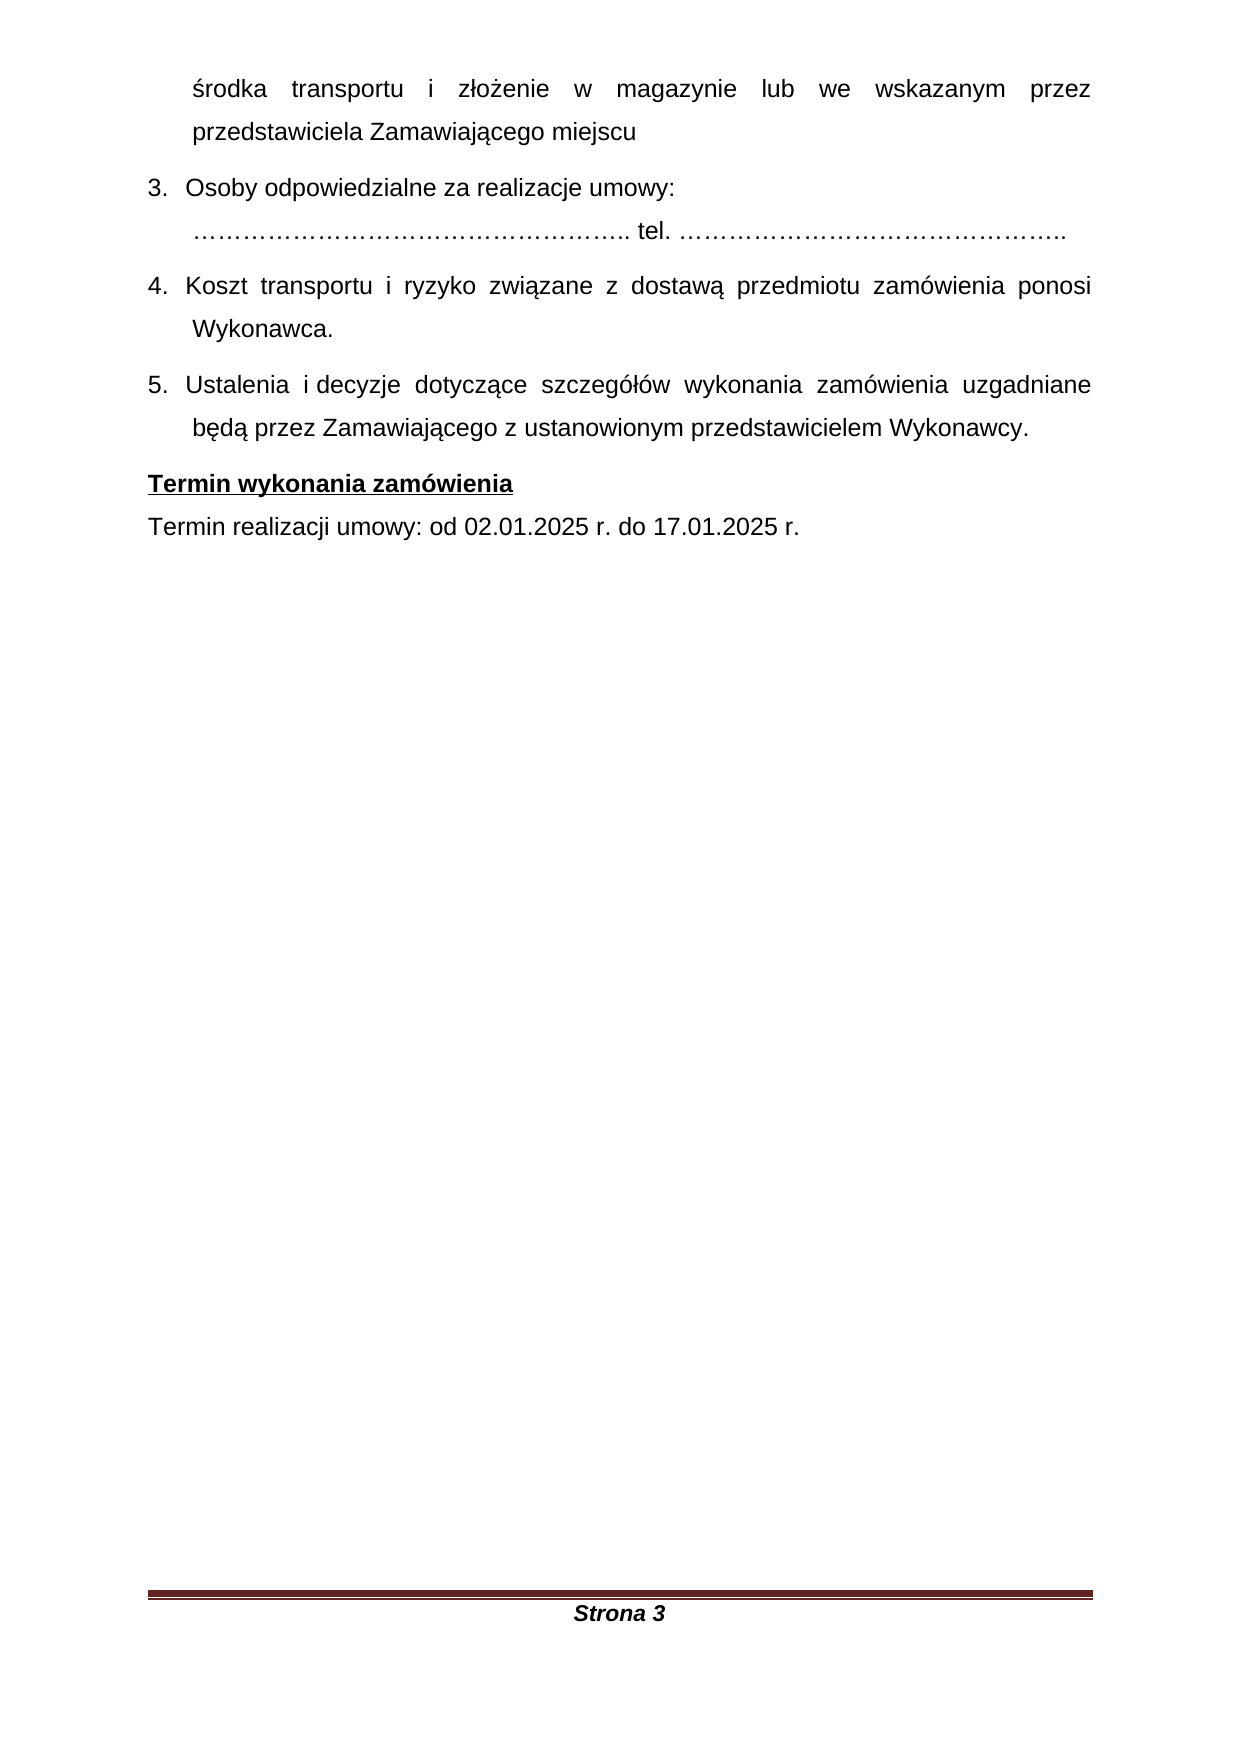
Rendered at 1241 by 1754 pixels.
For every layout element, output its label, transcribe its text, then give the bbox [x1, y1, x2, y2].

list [148, 74, 1093, 146]
text Termin wykonania zamówienia [148, 469, 1093, 498]
list Osoby odpowiedzialne za realizacje umowy: [147, 173, 1093, 201]
text Termin realizacji umowy: od 02.01.2025 r. do 17.01.2025 r. [148, 512, 1093, 541]
text …………………………………………….. tel. ……………………………………….. [192, 216, 1093, 244]
list Koszt transportu i ryzyko związane z dostawą przedmiotu zamówienia ponosi Wykonawca. [148, 271, 1093, 343]
list Ustalenia i decyzje dotyczące szczegółów wykonania zamówienia uzgadniane będą przez Zamawiającego z ustanowionym przedstawicielem Wykonawcy. [148, 370, 1093, 442]
